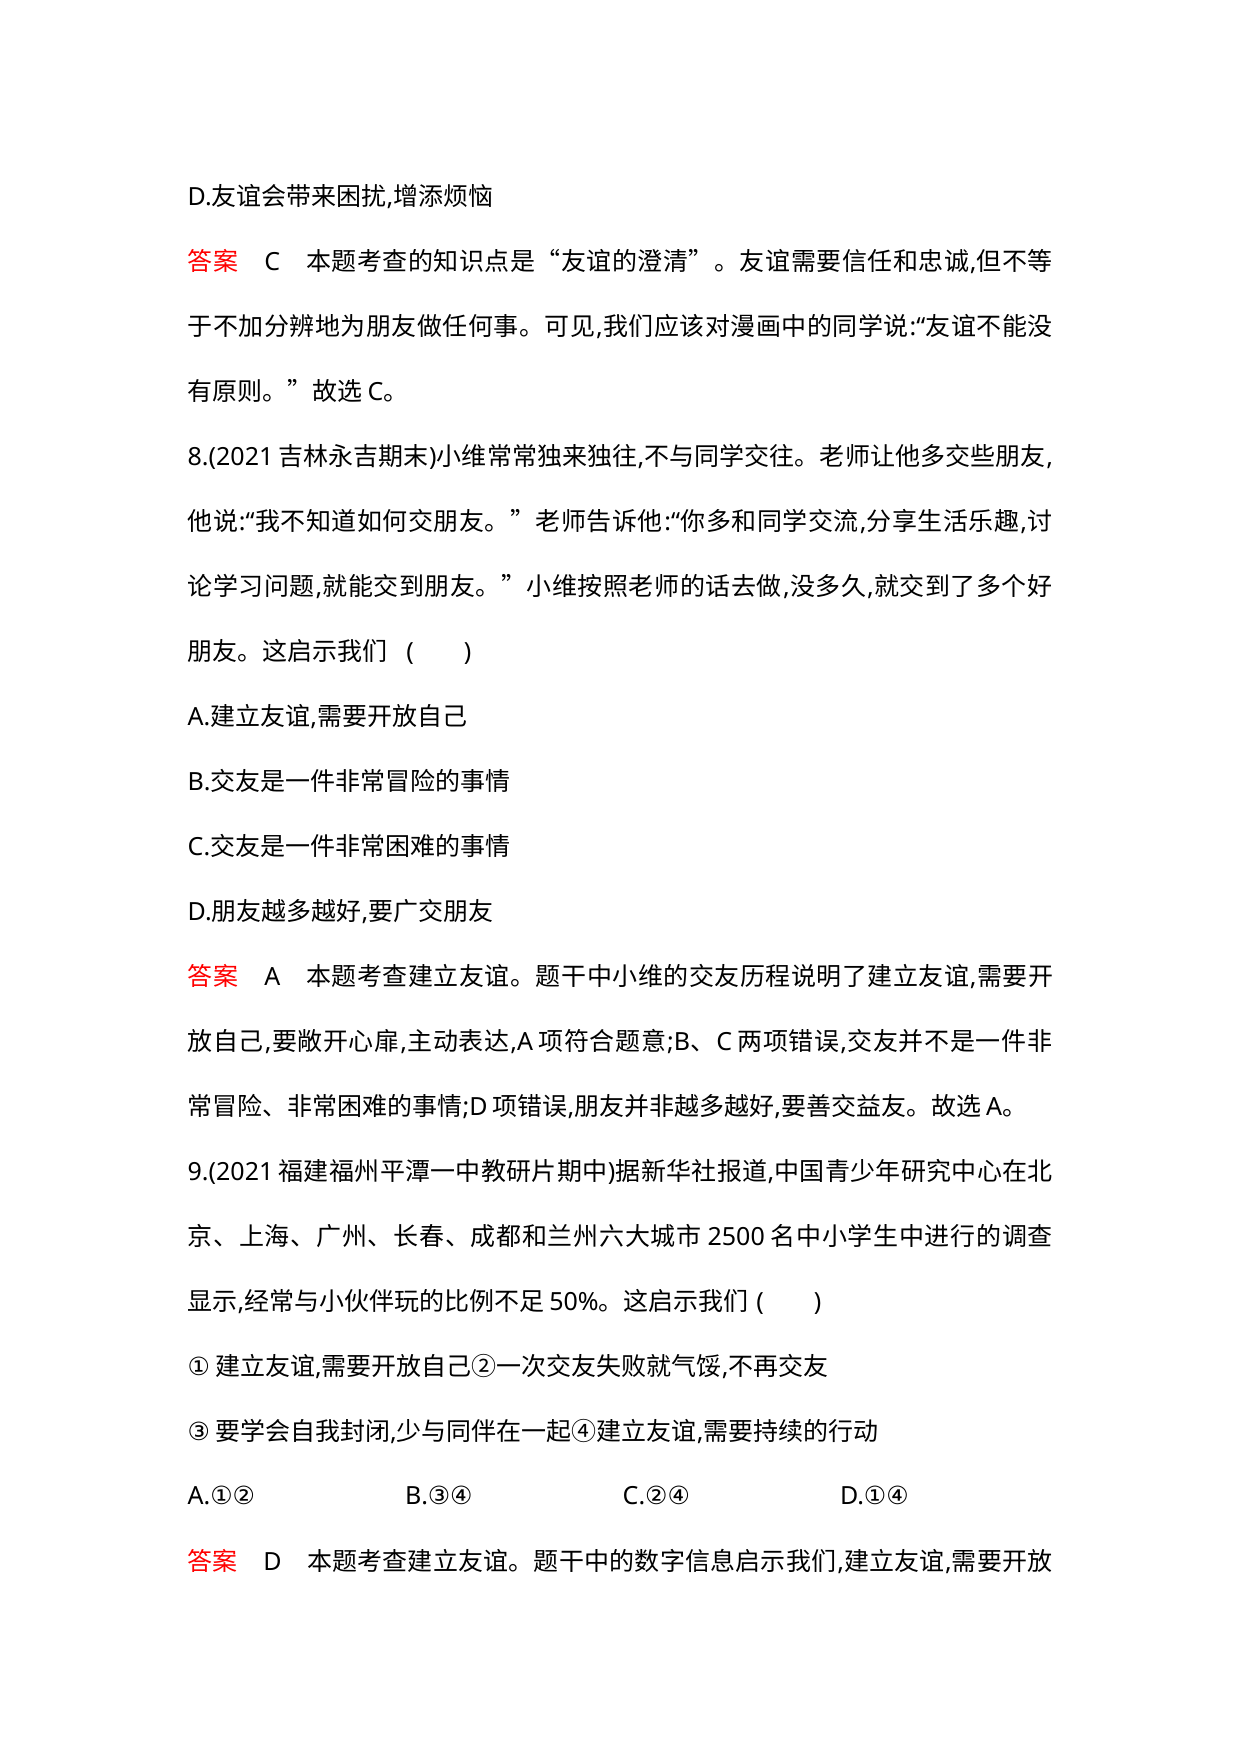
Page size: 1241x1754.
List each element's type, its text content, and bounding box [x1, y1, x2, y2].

text D.朋友越多越好,要广交朋友 [187, 877, 1053, 942]
text 8.(2021吉林永吉期末)小维常常独来独往,不与同学交往。老师让他多交些朋友,他说:“我不知道如何交朋友。”老师告诉他:“你多和同学交流,分享生活乐趣,讨论学习问题,就能交到朋友。”小维按照老师的话去做,没多久,就交到了多个好朋友。这启示我们 ( ) [187, 422, 1053, 682]
text ③要学会自我封闭,少与同伴在一起④建立友谊,需要持续的行动 [187, 1397, 1053, 1462]
text ①建立友谊,需要开放自己②一次交友失败就气馁,不再交友 [187, 1332, 1053, 1397]
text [187, 1527, 1053, 1592]
text 答案 A 本题考查建立友谊。题干中小维的交友历程说明了建立友谊,需要开放自己,要敞开心扉,主动表达,A项符合题意;B、C两项错误,交友并不是一件非常冒险、非常困难的事情;D项错误,朋友并非越多越好,要善交益友。故选A。 [187, 942, 1053, 1137]
text 答案 C 本题考查的知识点是“友谊的澄清”。友谊需要信任和忠诚,但不等于不加分辨地为朋友做任何事。可见,我们应该对漫画中的同学说:“友谊不能没有原则。”故选C。 [187, 227, 1053, 422]
text A.①② B.③④ C.②④ D.①④ [187, 1462, 1053, 1527]
text 9.(2021福建福州平潭一中教研片期中)据新华社报道,中国青少年研究中心在北京、上海、广州、长春、成都和兰州六大城市2500名中小学生中进行的调查显示,经常与小伙伴玩的比例不足50%。这启示我们 ( ) [187, 1137, 1053, 1332]
text A.建立友谊,需要开放自己 [187, 682, 1053, 747]
text C.交友是一件非常困难的事情 [187, 812, 1053, 877]
text D.友谊会带来困扰,增添烦恼 [187, 162, 1053, 227]
text B.交友是一件非常冒险的事情 [187, 747, 1053, 812]
